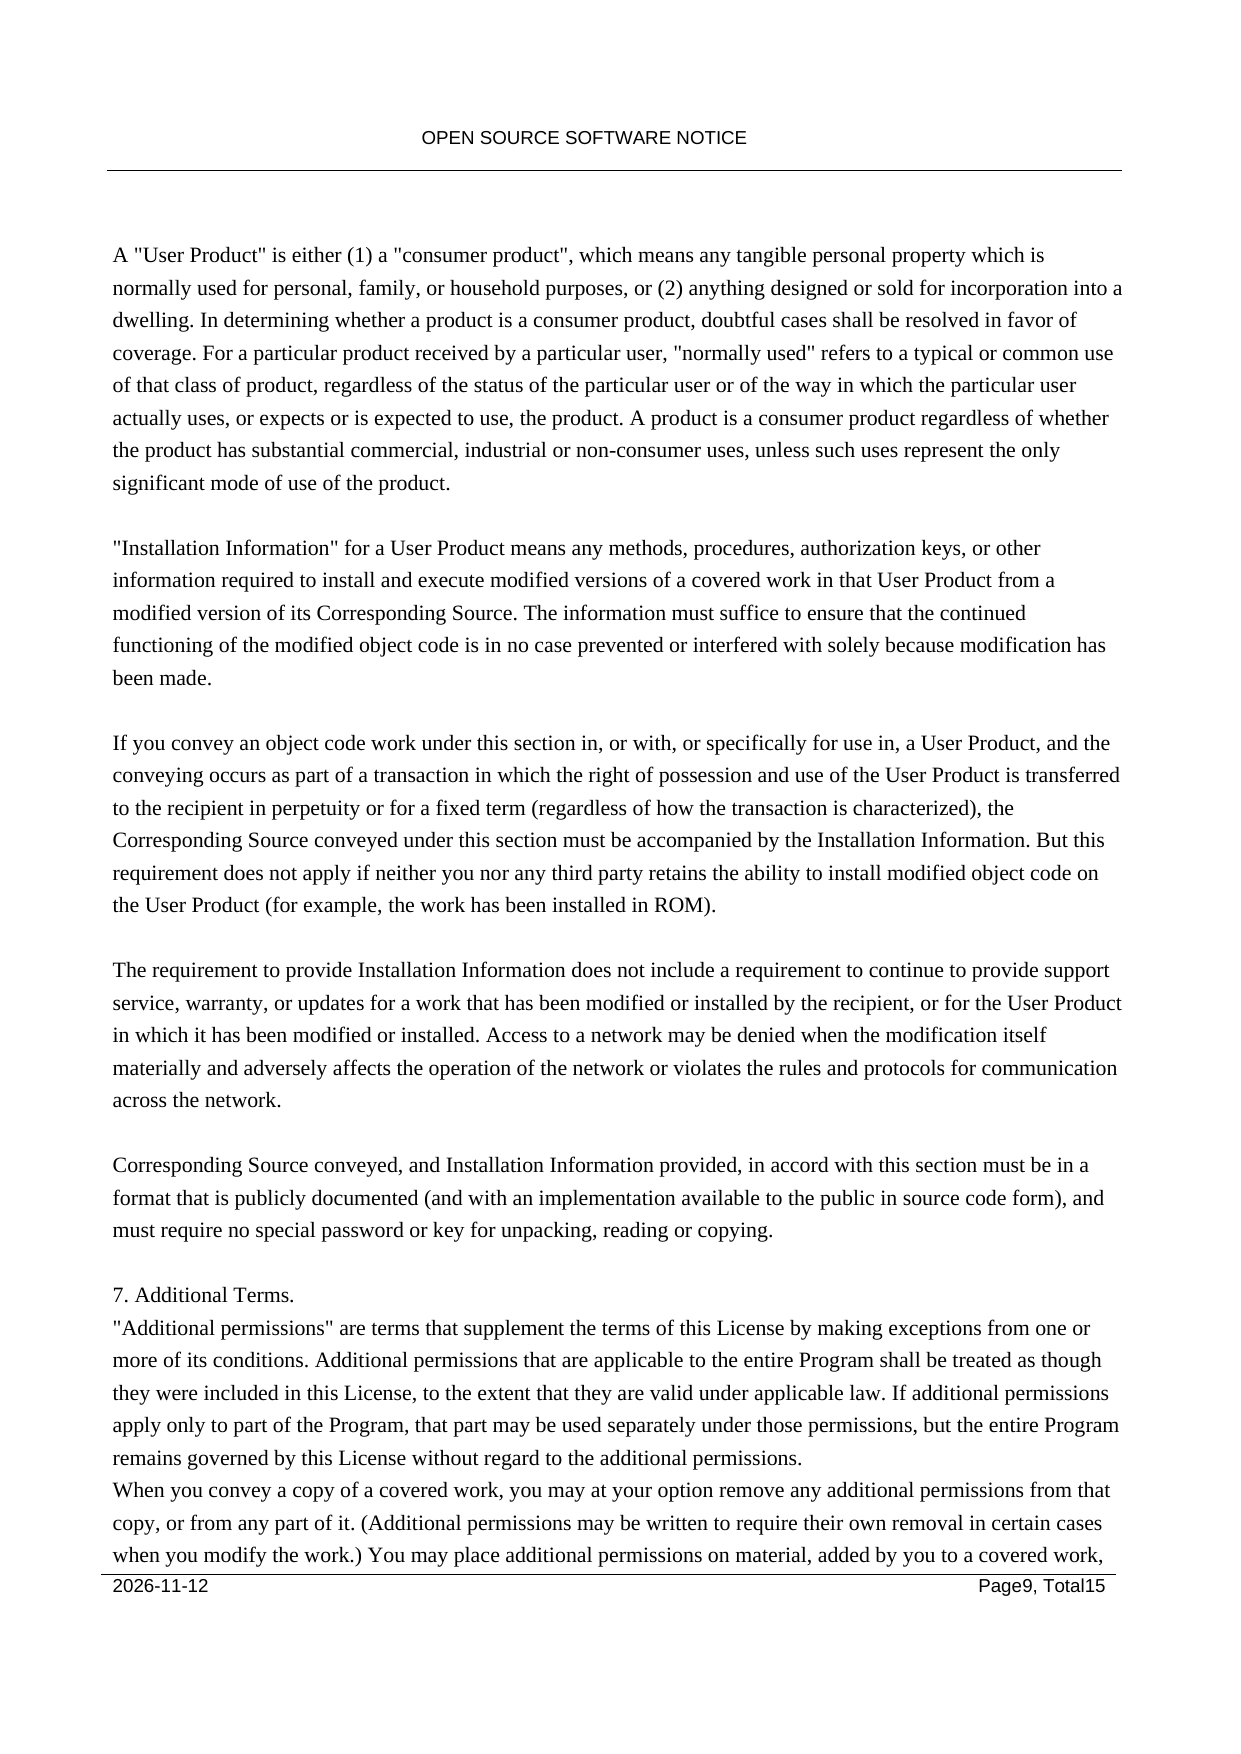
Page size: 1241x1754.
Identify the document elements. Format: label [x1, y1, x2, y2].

text [112, 206, 1128, 1571]
